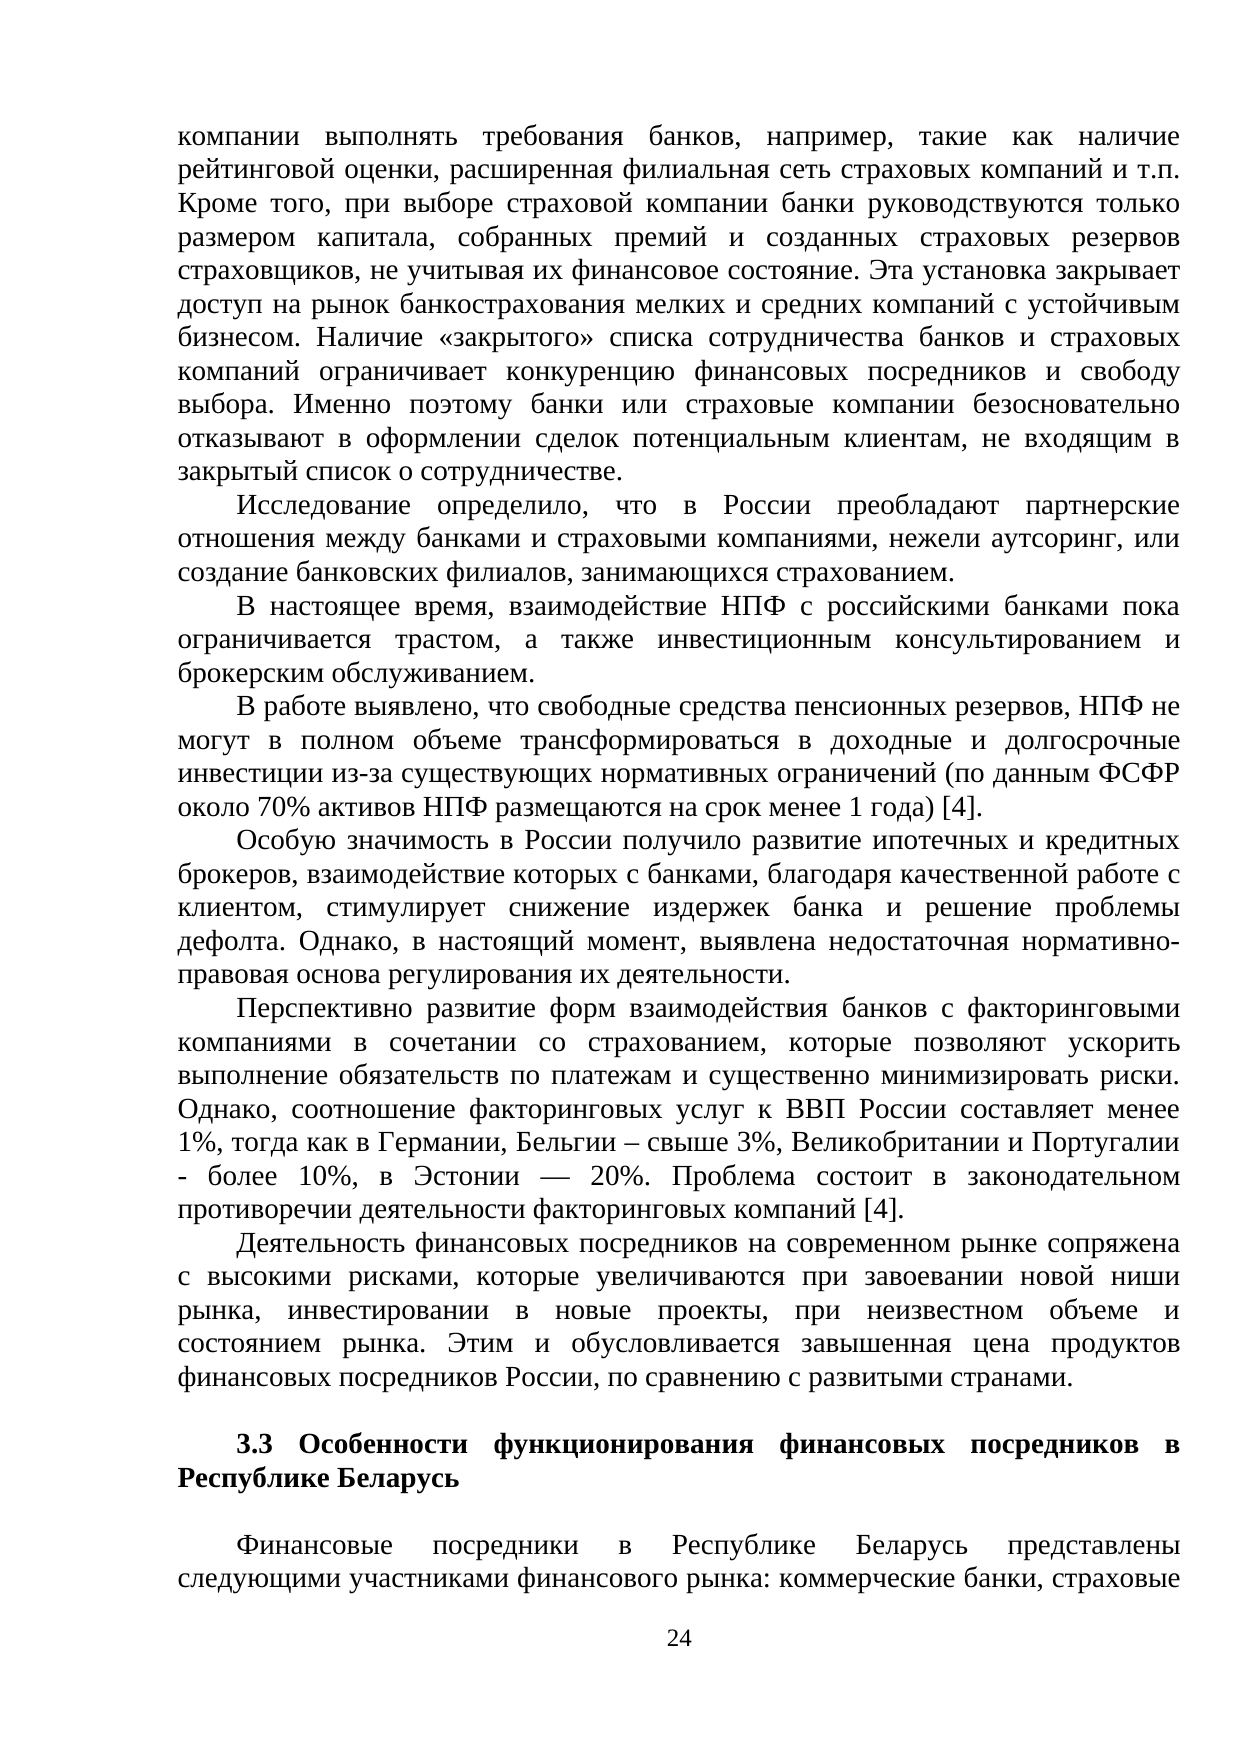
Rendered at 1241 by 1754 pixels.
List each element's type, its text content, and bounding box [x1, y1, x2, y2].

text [177, 118, 1181, 487]
text Исследование определило, что в России преобладают партнерские отношения между банками и страховыми компаниями, нежели аутсоринг, или создание банковских филиалов, занимающихся страхованием. [177, 487, 1181, 588]
text 3.3 Особенности функционирования финансовых посредников в Республике Беларусь [177, 1426, 1181, 1493]
text Перспективно развитие форм взаимодействия банков с факторинговыми компаниями в сочетании со страхованием, которые позволяют ускорить выполнение обязательств по платежам и существенно минимизировать риски. Однако, соотношение факторинговых услуг к ВВП России составляет менее 1%, тогда как в Германии, Бельгии – свыше 3%, Великобритании и Португалии - более 10%, в Эстонии — 20%. Проблема состоит в законодательном противоречии деятельности факторинговых компаний [4]. [177, 990, 1181, 1225]
text В настоящее время, взаимодействие НПФ с российскими банками пока ограничивается трастом, а также инвестиционным консультированием и брокерским обслуживанием. [177, 588, 1181, 688]
text Деятельность финансовых посредников на современном рынке сопряжена с высокими рисками, которые увеличиваются при завоевании новой ниши рынка, инвестировании в новые проекты, при неизвестном объеме и состоянием рынка. Этим и обусловливается завышенная цена продуктов финансовых посредников России, по сравнению с развитыми странами. [177, 1225, 1181, 1393]
text В работе выявлено, что свободные средства пенсионных резервов, НПФ не могут в полном объеме трансформироваться в доходные и долгосрочные инвестиции из-за существующих нормативных ограничений (по данным ФСФР около 70% активов НПФ размещаются на срок менее 1 года) [4]. [177, 688, 1181, 822]
text Особую значимость в России получило развитие ипотечных и кредитных брокеров, взаимодействие которых с банками, благодаря качественной работе с клиентом, стимулирует снижение издержек банка и решение проблемы дефолта. Однако, в настоящий момент, выявлена недостаточная нормативно-правовая основа регулирования их деятельности. [177, 822, 1181, 990]
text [177, 1527, 1181, 1594]
